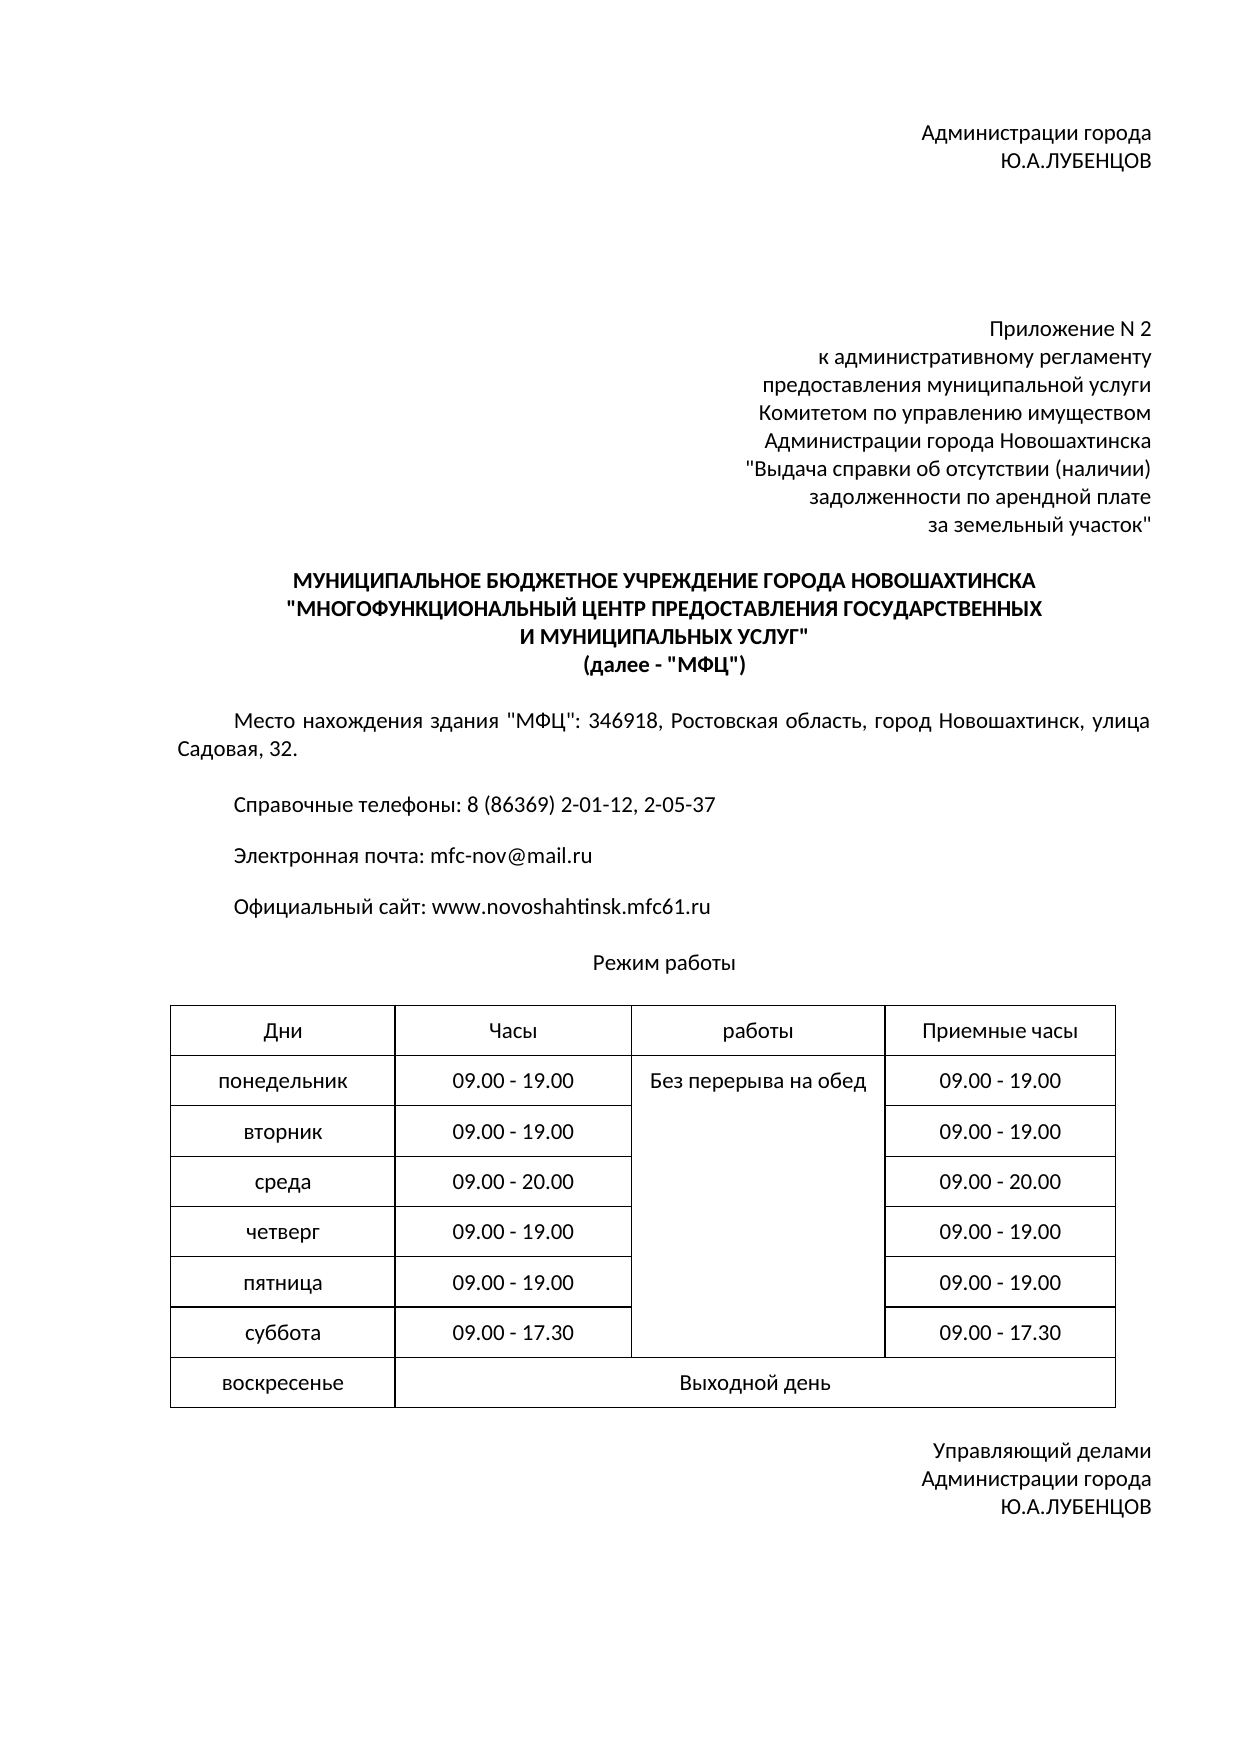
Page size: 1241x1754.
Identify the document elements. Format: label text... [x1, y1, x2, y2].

text за земельный участок" [177, 510, 1152, 538]
text к административному регламенту [177, 342, 1152, 370]
table_cell 09.00 - 19.00 [396, 1207, 631, 1256]
text Управляющий делами [177, 1436, 1152, 1464]
table_cell среда [171, 1157, 394, 1206]
title (далее - "МФЦ") [177, 651, 1152, 678]
text Ю.А.ЛУБЕНЦОВ [177, 1492, 1152, 1520]
table_cell 09.00 - 19.00 [396, 1106, 631, 1156]
table_cell 09.00 - 20.00 [886, 1157, 1115, 1206]
table_cell 09.00 - 17.30 [886, 1308, 1115, 1357]
text Администрации города [177, 1464, 1152, 1492]
text Электронная почта: mfc-nov@mail.ru [177, 842, 1152, 869]
table_header работы [632, 1006, 884, 1055]
table_cell пятница [171, 1257, 394, 1306]
table_cell вторник [171, 1106, 394, 1156]
table_cell 09.00 - 19.00 [886, 1056, 1115, 1105]
text Ю.А.ЛУБЕНЦОВ [177, 146, 1152, 174]
table_cell 09.00 - 19.00 [886, 1257, 1115, 1306]
title МУНИЦИПАЛЬНОЕ БЮДЖЕТНОЕ УЧРЕЖДЕНИЕ ГОРОДА НОВОШАХТИНСКА [177, 566, 1152, 594]
text "Выдача справки об отсутствии (наличии) [177, 454, 1152, 482]
text Администрации города Новошахтинска [177, 426, 1152, 454]
table_cell воскресенье [171, 1358, 394, 1407]
table_cell 09.00 - 19.00 [396, 1257, 631, 1306]
text Официальный сайт: www.novoshahtinsk.mfc61.ru [177, 892, 1152, 921]
table_cell 09.00 - 20.00 [396, 1157, 631, 1206]
text Справочные телефоны: 8 (86369) 2-01-12, 2-05-37 [177, 791, 1152, 819]
text задолженности по арендной плате [177, 482, 1152, 510]
table_header Дни [171, 1006, 394, 1055]
table_header Приемные часы [886, 1006, 1115, 1055]
table_cell 09.00 - 19.00 [886, 1106, 1115, 1156]
text Режим работы [177, 948, 1152, 977]
text Администрации города [177, 118, 1152, 146]
title И МУНИЦИПАЛЬНЫХ УСЛУГ" [177, 622, 1152, 651]
table_cell 09.00 - 17.30 [396, 1308, 631, 1357]
text Приложение N 2 [177, 314, 1152, 342]
text предоставления муниципальной услуги [177, 370, 1152, 398]
table_cell четверг [171, 1207, 394, 1256]
table_header Часы [396, 1006, 631, 1055]
text Место нахождения здания "МФЦ": 346918, Ростовская область, город Новошахтинск, улица Садовая, 32. [177, 707, 1152, 763]
text Комитетом по управлению имуществом [177, 398, 1152, 426]
table_cell 09.00 - 19.00 [886, 1207, 1115, 1256]
table_cell Выходной день [396, 1358, 1115, 1407]
table_cell Без перерыва на обед [632, 1056, 884, 1357]
table_cell суббота [171, 1308, 394, 1357]
title "МНОГОФУНКЦИОНАЛЬНЫЙ ЦЕНТР ПРЕДОСТАВЛЕНИЯ ГОСУДАРСТВЕННЫХ [177, 594, 1152, 622]
table_cell понедельник [171, 1056, 394, 1105]
table_cell 09.00 - 19.00 [396, 1056, 631, 1105]
